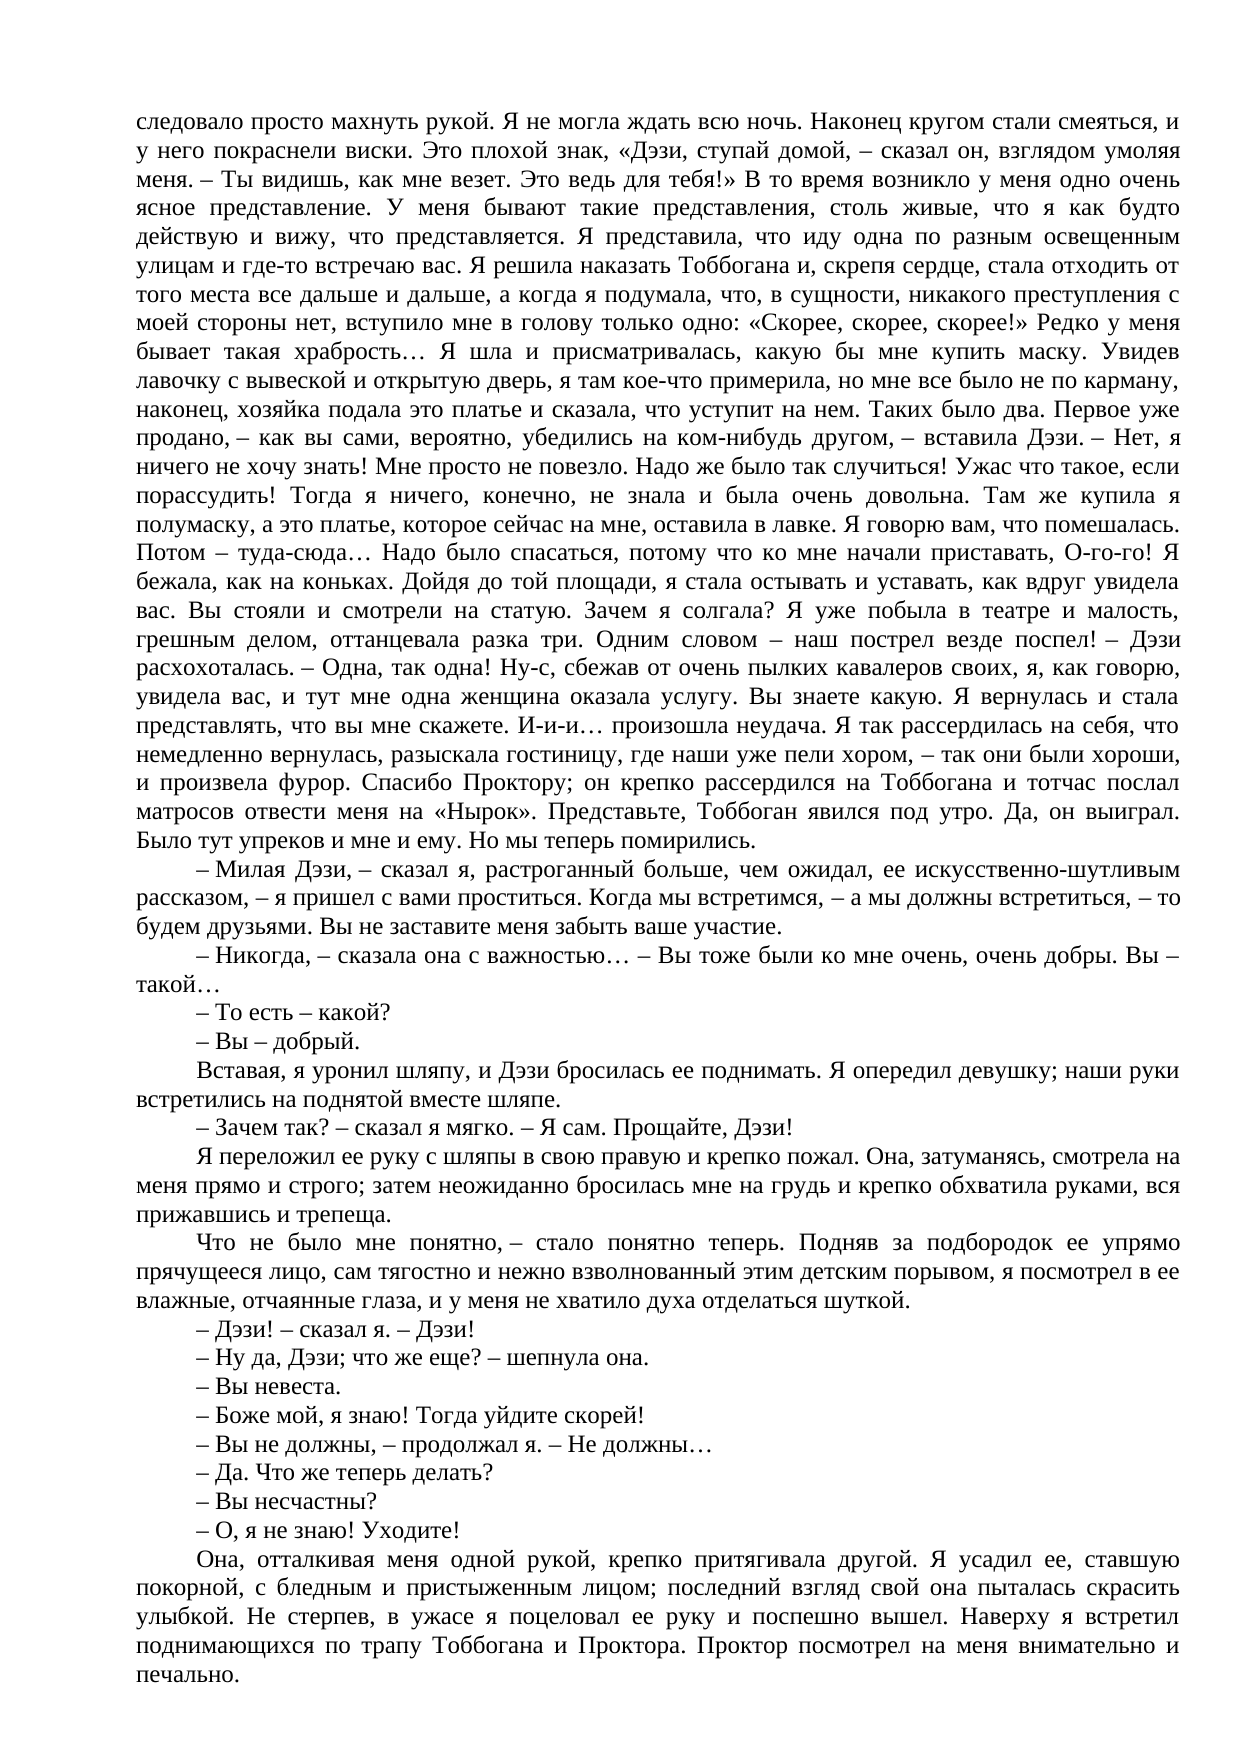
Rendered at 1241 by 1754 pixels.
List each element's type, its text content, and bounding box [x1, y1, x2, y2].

text Я переложил ее руку с шляпы в свою правую и крепко пожал. Она, затуманясь, смотрела на меня прямо и строго; затем неожиданно бросилась мне на грудь и крепко обхватила руками, вся прижавшись и трепеща. [136, 1141, 1181, 1227]
text – Да. Что же теперь делать? [136, 1457, 1181, 1486]
text Что не было мне понятно, – стало понятно теперь. Подняв за подбородок ее упрямо прячущееся лицо, сам тягостно и нежно взволнованный этим детским порывом, я посмотрел в ее влажные, отчаянные глаза, и у меня не хватило духа отделаться шуткой. [136, 1227, 1181, 1314]
text Вставая, я уронил шляпу, и Дэзи бросилась ее поднимать. Я опередил девушку; наши руки встретились на поднятой вместе шляпе. [136, 1055, 1181, 1112]
text – Боже мой, я знаю! Тогда уйдите скорей! [136, 1400, 1181, 1429]
text – О, я не знаю! Уходите! [136, 1515, 1181, 1544]
text – Вы несчастны? [136, 1486, 1181, 1515]
text – Никогда, – сказала она с важностью… – Вы тоже были ко мне очень, очень добры. Вы – такой… [136, 940, 1181, 997]
text – Вы не должны, – продолжал я. – Не должны… [136, 1429, 1181, 1457]
text – Ну да, Дэзи; что же еще? – шепнула она. [136, 1342, 1181, 1371]
text Она, отталкивая меня одной рукой, крепко притягивала другой. Я усадил ее, ставшую покорной, с бледным и пристыженным лицом; последний взгляд свой она пыталась скрасить улыбкой. Не стерпев, в ужасе я поцеловал ее руку и поспешно вышел. Наверху я встретил поднимающихся по трапу Тоббогана и Проктора. Проктор посмотрел на меня внимательно и печально. [136, 1544, 1181, 1687]
text – Вы – добрый. [136, 1026, 1181, 1055]
text – Зачем так? – сказал я мягко. – Я сам. Прощайте, Дэзи! [136, 1112, 1181, 1141]
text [136, 106, 1181, 854]
text – Милая Дэзи, – сказал я, растроганный больше, чем ожидал, ее искусственно-шутливым рассказом, – я пришел с вами проститься. Когда мы встретимся, – а мы должны встретиться, – то будем друзьями. Вы не заставите меня забыть ваше участие. [136, 854, 1181, 940]
text – Вы невеста. [136, 1371, 1181, 1400]
text – Дэзи! – сказал я. – Дэзи! [136, 1314, 1181, 1342]
text – То есть – какой? [136, 997, 1181, 1026]
